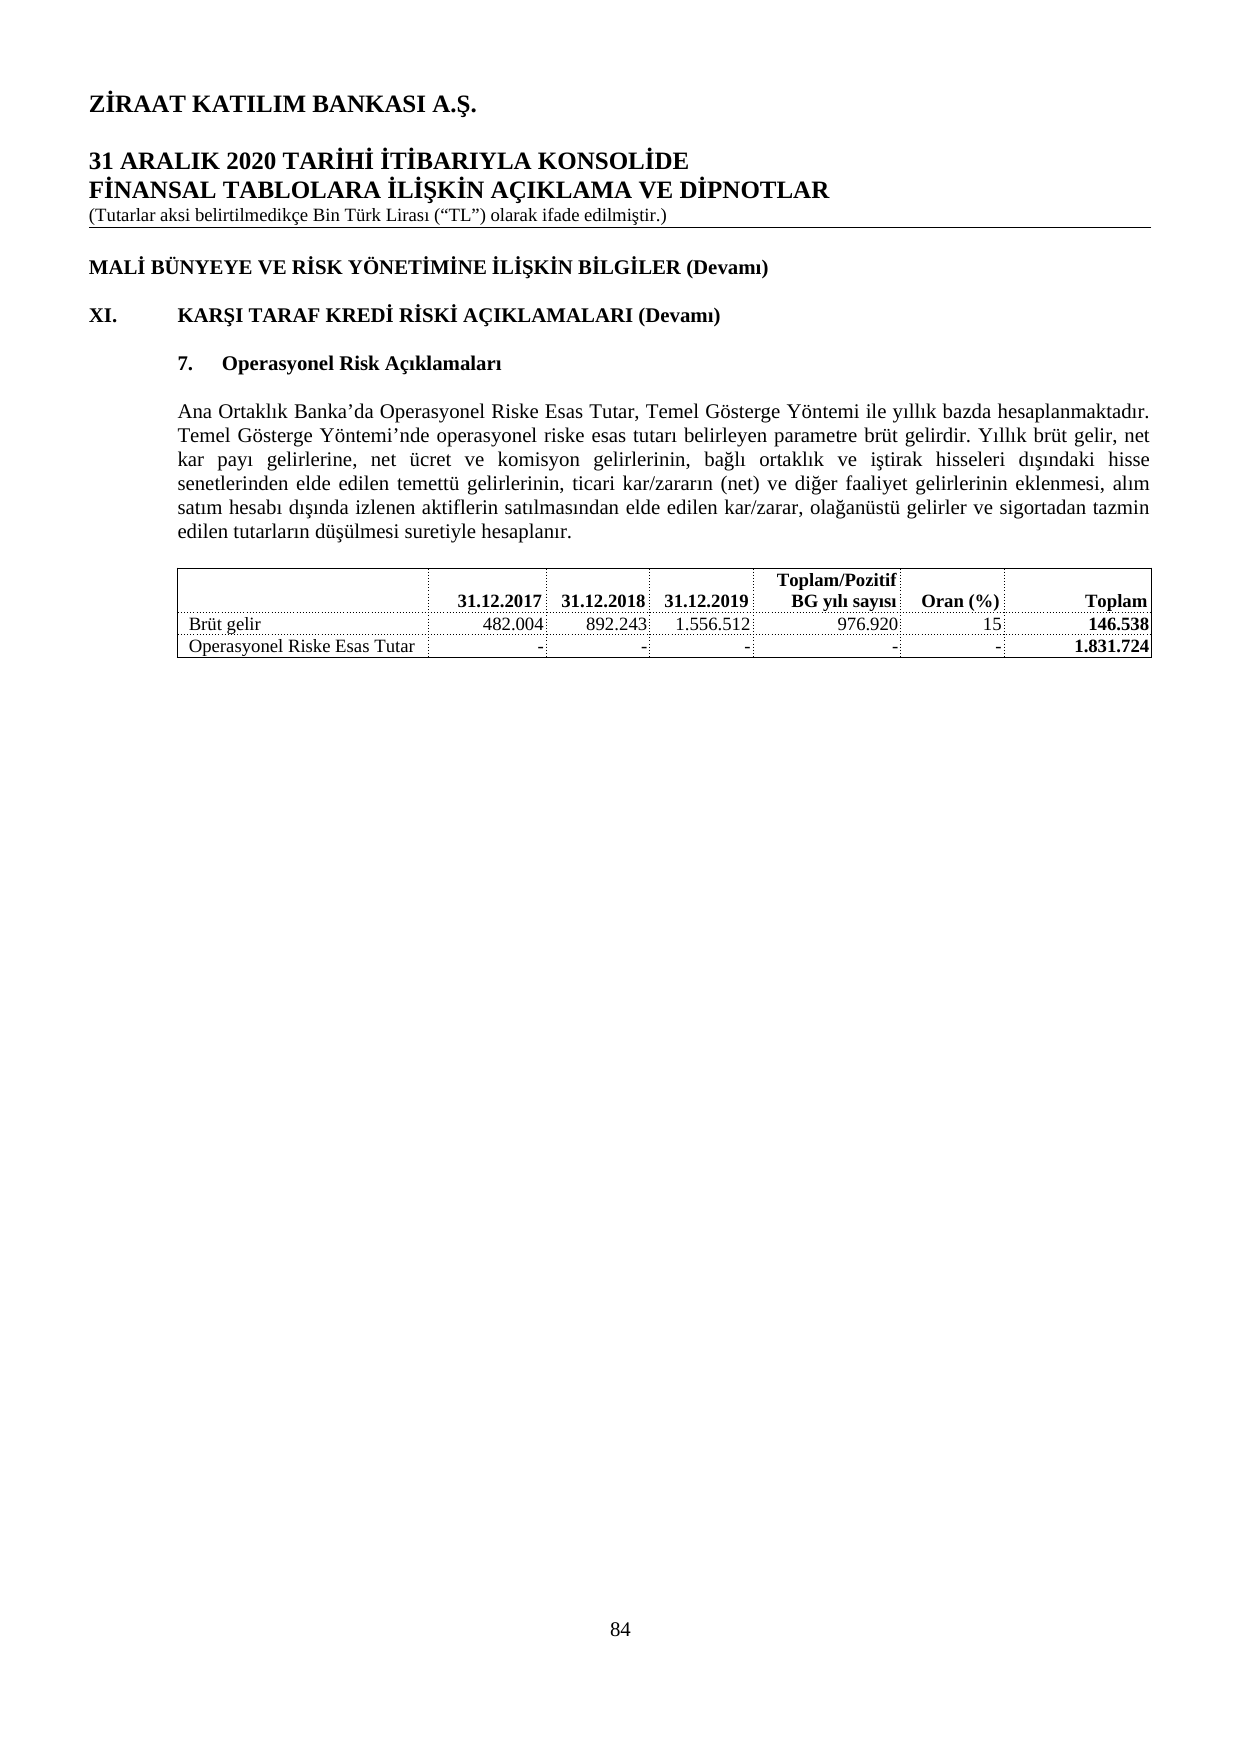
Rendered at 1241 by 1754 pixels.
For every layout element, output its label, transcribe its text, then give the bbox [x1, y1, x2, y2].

text MALİ BÜNYEYE VE RİSK YÖNETİMİNE İLİŞKİN BİLGİLER (Devamı) [89, 255, 1152, 279]
text XI. KARŞI TARAF KREDİ RİSKİ AÇIKLAMALARI (Devamı) [89, 303, 1152, 327]
text 7. Operasyonel Risk Açıklamaları [177, 351, 1152, 375]
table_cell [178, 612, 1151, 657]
text Ana Ortaklık Banka’da Operasyonel Riske Esas Tutar, Temel Gösterge Yöntemi ile yıllık bazda hesaplanmaktadır. Temel Gösterge Yöntemi’nde operasyonel riske esas tutarı belirleyen parametre brüt gelirdir. Yıllık brüt gelir, net kar payı gelirlerine, net ücret ve komisyon gelirlerinin, bağlı ortaklık ve iştirak hisseleri dışındaki hisse senetlerinden elde edilen temettü gelirlerinin, ticari kar/zararın (net) ve diğer faaliyet gelirlerinin eklenmesi, alım satım hesabı dışında izlenen aktiflerin satılmasından elde edilen kar/zarar, olağanüstü gelirler ve sigortadan tazmin edilen tutarların düşülmesi suretiyle hesaplanır. [177, 399, 1152, 543]
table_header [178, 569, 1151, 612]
